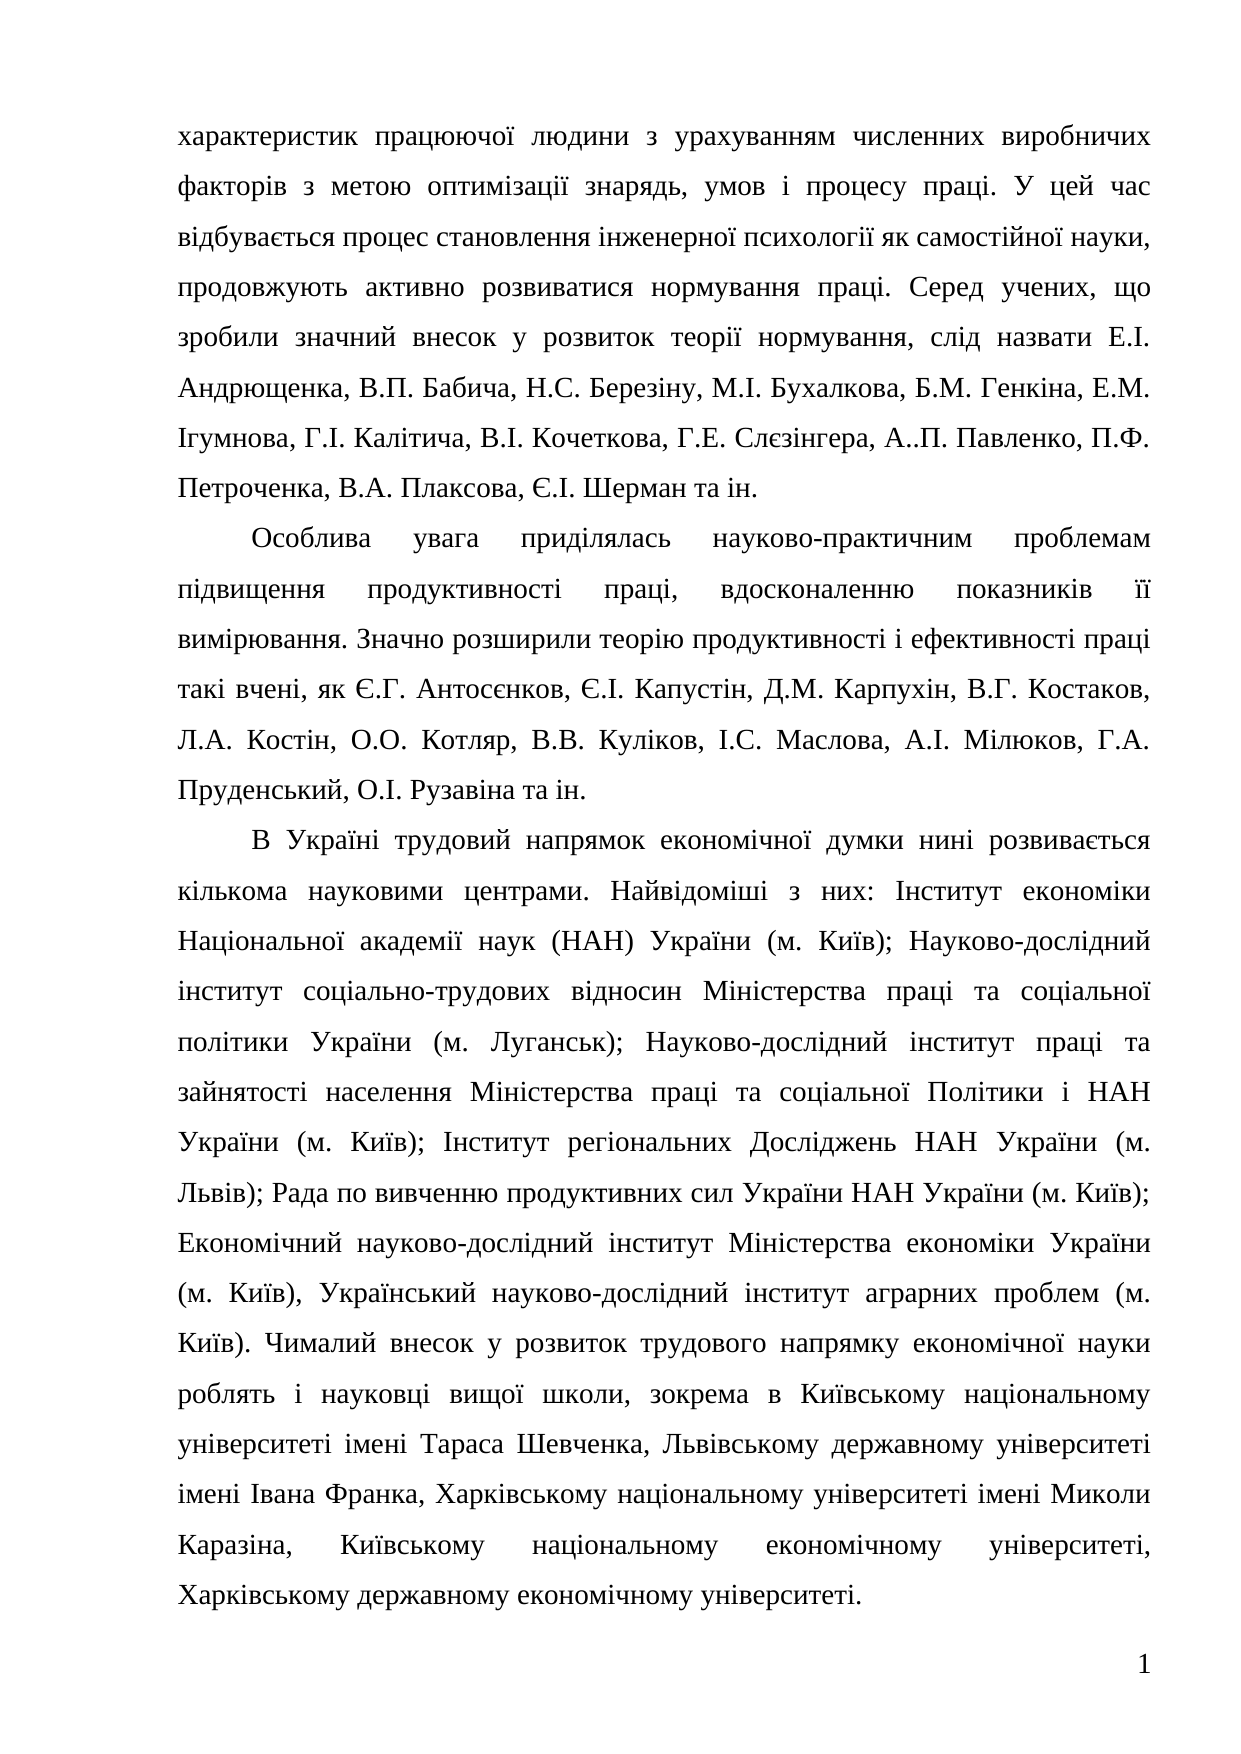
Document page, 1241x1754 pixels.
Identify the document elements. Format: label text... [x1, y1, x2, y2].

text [177, 118, 1152, 504]
text Особлива увага приділялась науково-практичним проблемам підвищення продуктивності праці, вдосконаленню показників її вимірювання. Значно розширили теорію продуктивності і ефективності праці такі вчені, як Є.Г. Антосєнков, Є.І. Капустін, Д.М. Карпухін, В.Г. Костаков, Л.А. Костін, О.О. Котляр, В.В. Куліков, І.С. Маслова, А.І. Мілюков, Г.А. Пруденський, О.І. Рузавіна та ін. [177, 521, 1152, 806]
text В Україні трудовий напрямок економічної думки нині розвивається кількома науковими центрами. Найвідоміші з них: Інститут економіки Національної академії наук (НАН) України (м. Київ); Науково-дослідний інститут соціально-трудових відносин Міністерства праці та соціальної політики України (м. Луганськ); Науково-дослідний інститут праці та зайнятості населення Міністерства праці та соціальної Політики і НАН України (м. Київ); Інститут регіональних Досліджень НАН України (м. Львів); Рада по вивченню продуктивних сил України НАН України (м. Київ); Економічний науково-дослідний інститут Міністерства економіки України (м. Київ), Український науково-дослідний інститут аграрних проблем (м. Київ). Чималий внесок у розвиток трудового напрямку економічної науки роблять і науковці вищої школи, зокрема в Київському національному університеті імені Тараса Шевченка, Львівському державному університеті імені Івана Франка, Харківському національному університеті імені Миколи Каразіна, Київському національному економічному університеті, Харківському державному економічному університеті. [177, 822, 1152, 1611]
